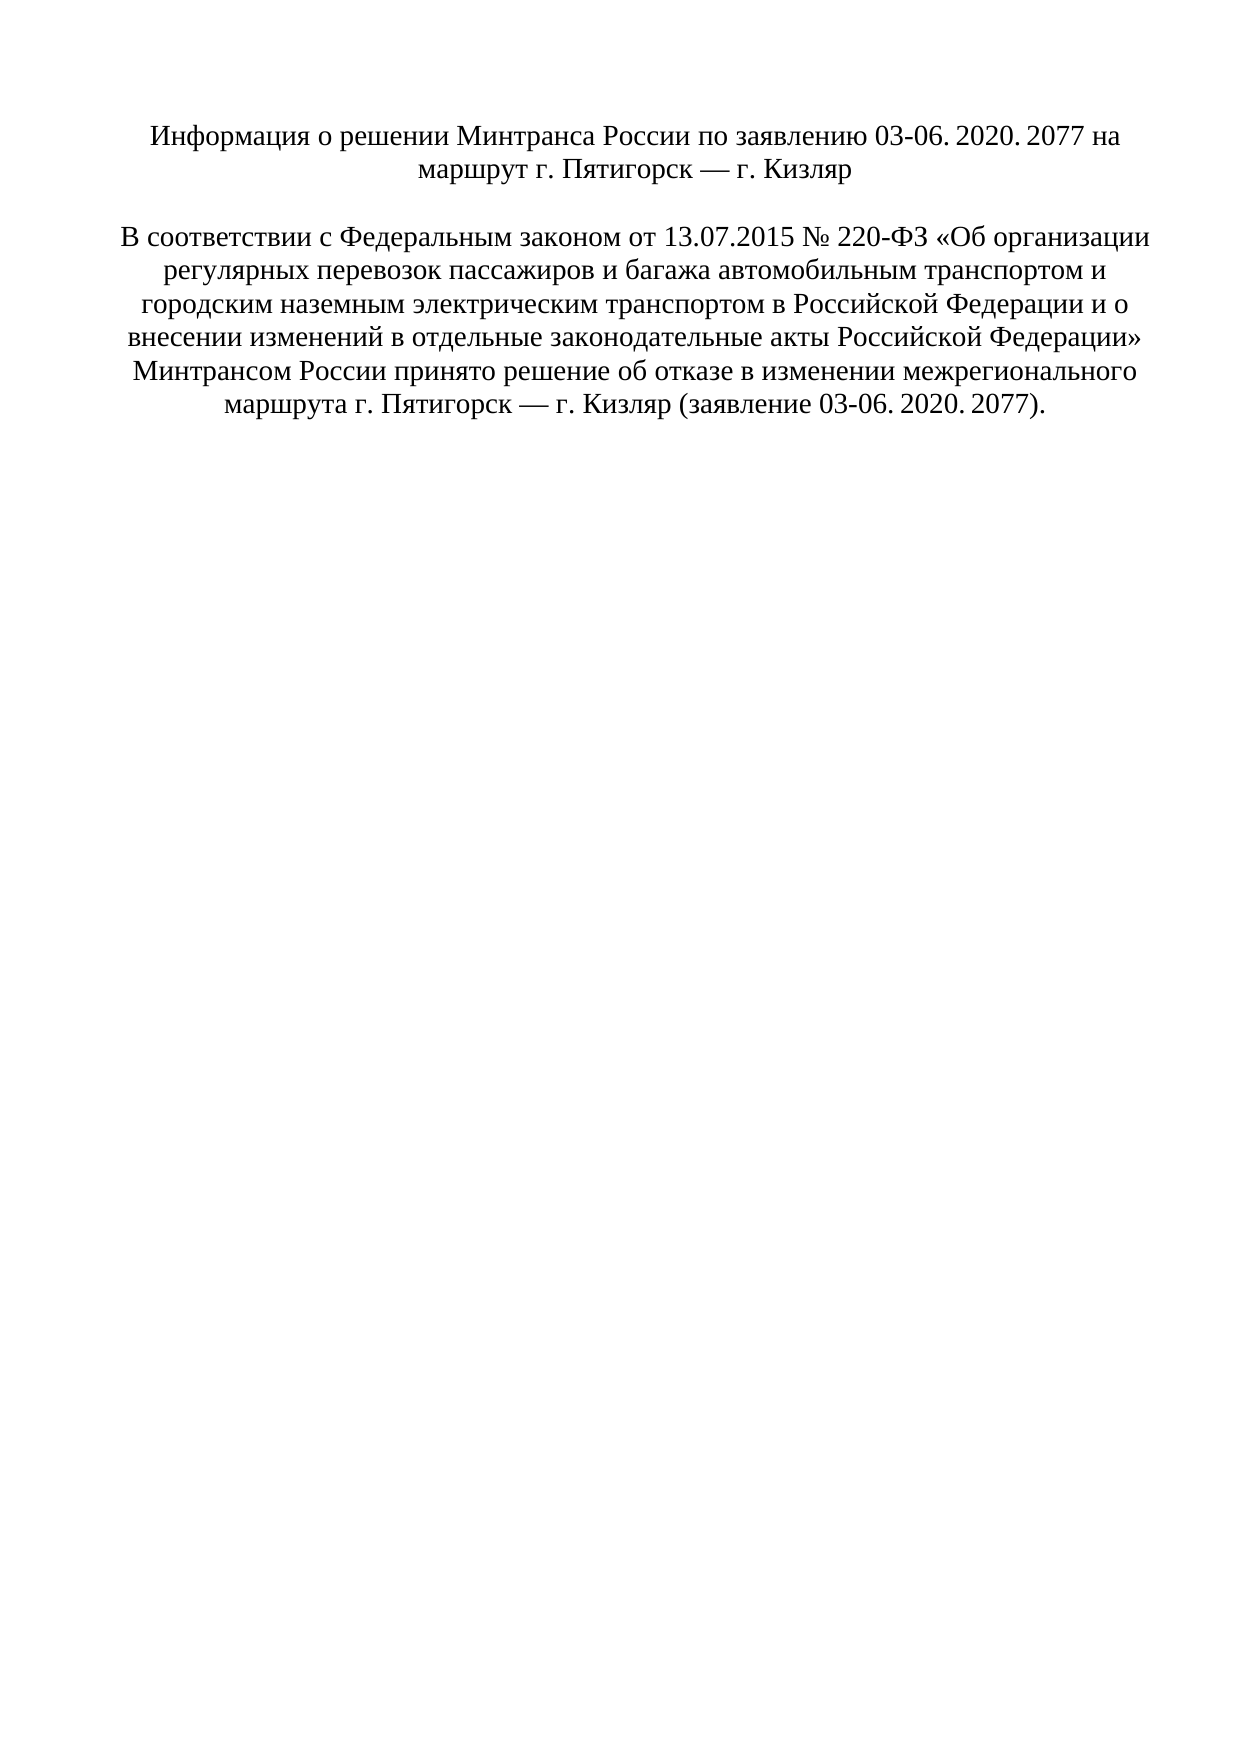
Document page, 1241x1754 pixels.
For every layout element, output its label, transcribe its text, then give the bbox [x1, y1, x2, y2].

text В соответствии с Федеральным законом от 13.07.2015 № 220-ФЗ «Об организации регулярных перевозок пассажиров и багажа автомобильным транспортом и городским наземным электрическим транспортом в Российской Федерации и о внесении изменений в отдельные законодательные акты Российской Федерации» Минтрансом России принято решение об отказе в изменении межрегионального маршрута г. Пятигорск — г. Кизляр (заявление 03-06. 2020. 2077). [118, 219, 1152, 420]
text Информация о решении Минтранса России по заявлению 03-06. 2020. 2077 на маршрут г. Пятигорск — г. Кизляр [118, 118, 1152, 185]
